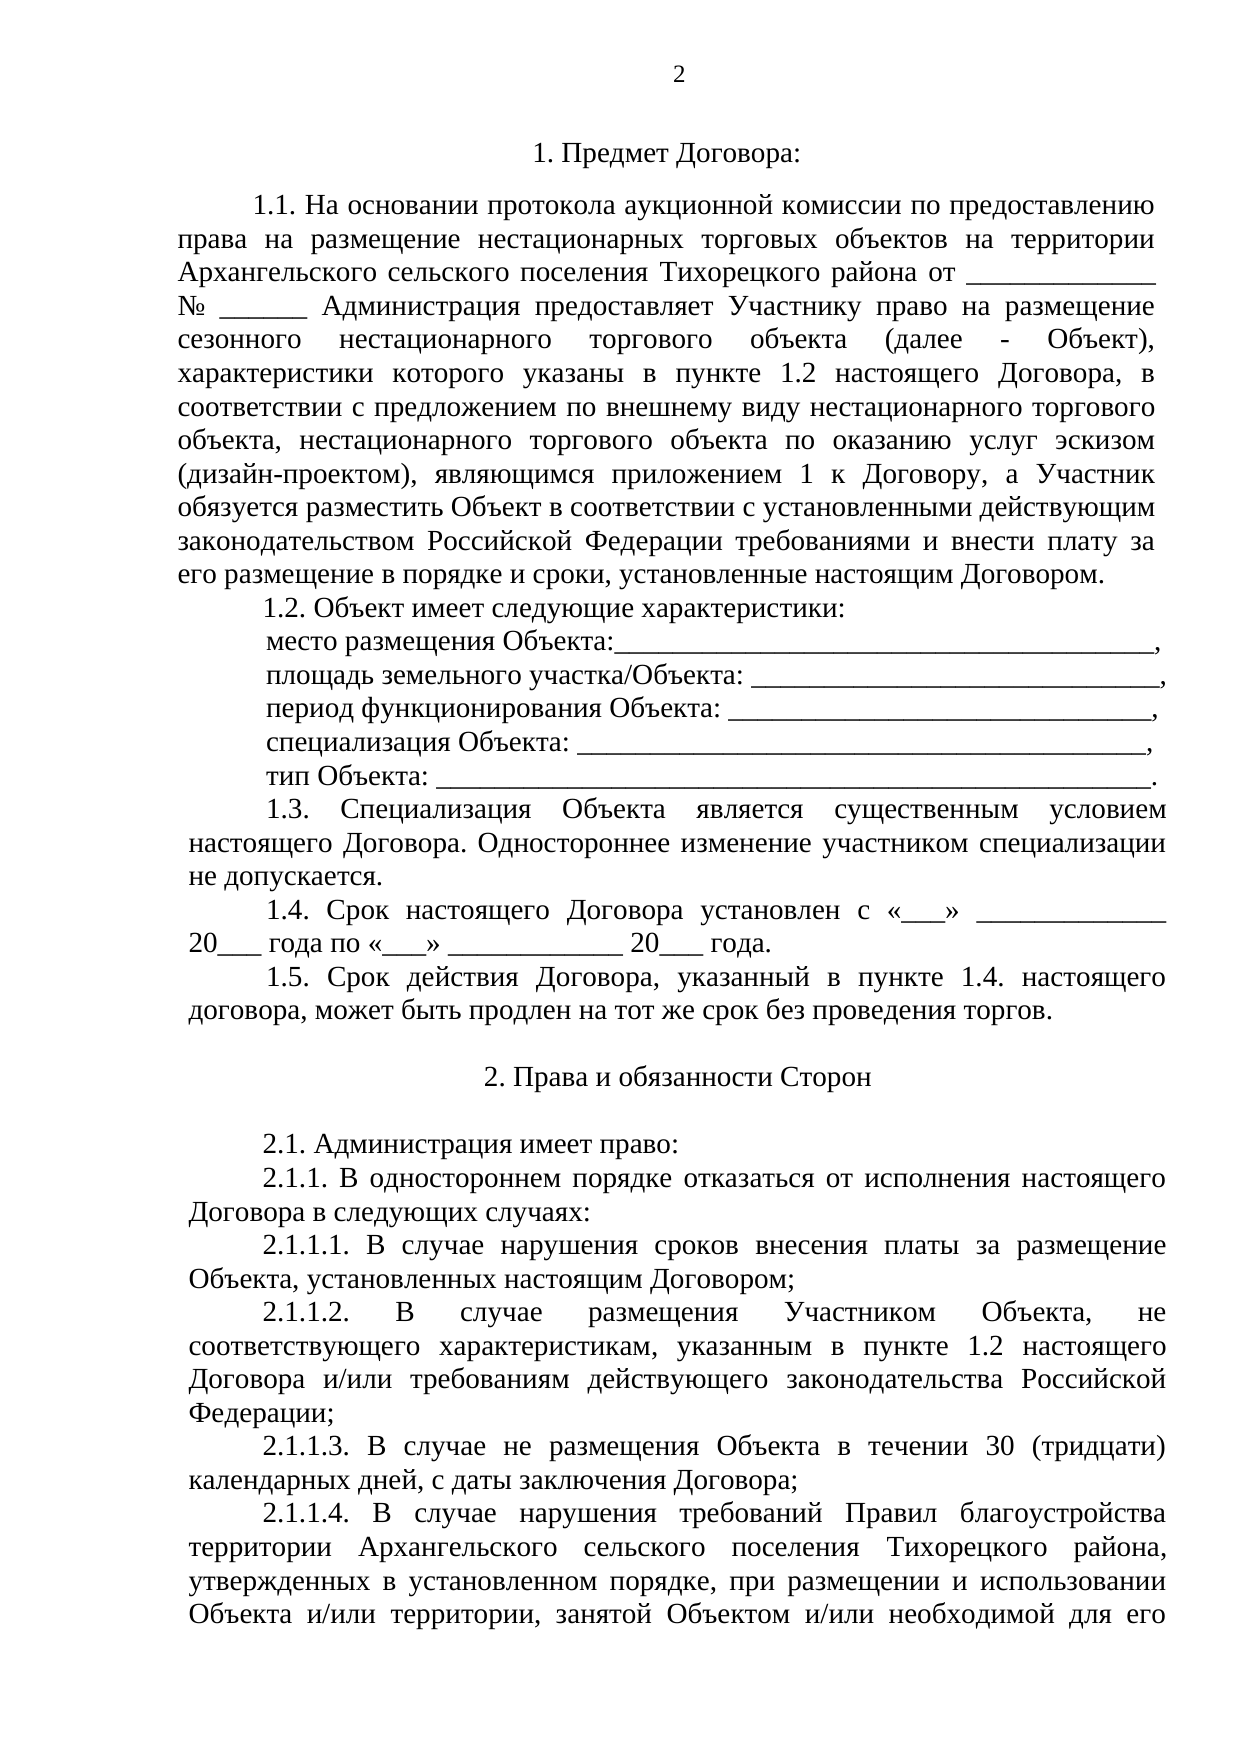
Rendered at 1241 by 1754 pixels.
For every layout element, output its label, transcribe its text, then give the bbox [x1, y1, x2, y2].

table_cell 1.2. Объект имеет следующие характеристики: место размещения Объекта:_____________________________________, площадь земельного участка/Объекта: ____________________________, период функционирования Объекта: _____________________________, специализация Объекта: _______________________________________, тип Объекта: _________________________________________________. 1.3. Специализация Объекта является существенным условием настоящего Договора. Одностороннее изменение участником специализации не допускается. 1.4. Срок настоящего Договора установлен с «___» _____________ 20___ года по «___» ____________ 20___ года. 1.5. Срок действия Договора, указанный в пункте 1.4. настоящего договора, может быть продлен на тот же срок без проведения торгов. [177, 590, 1196, 1026]
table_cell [177, 1026, 1196, 1630]
table_cell 1.1. На основании протокола аукционной комиссии по предоставлению права на размещение нестационарных торговых объектов на территории Архангельского сельского поселения Тихорецкого района от _____________ № ______ Администрация предоставляет Участнику право на размещение сезонного нестационарного торгового объекта (далее - Объект), характеристики которого указаны в пункте 1.2 настоящего Договора, в соответствии с предложением по внешнему виду нестационарного торгового объекта, нестационарного торгового объекта по оказанию услуг эскизом (дизайн-проектом), являющимся приложением 1 к Договору, а Участник обязуется разместить Объект в соответствии с установленными действующим законодательством Российской Федерации требованиями и внести плату за его размещение в порядке и сроки, установленные настоящим Договором. [166, 188, 1185, 590]
table_cell 1. Предмет Договора: [166, 117, 1185, 187]
